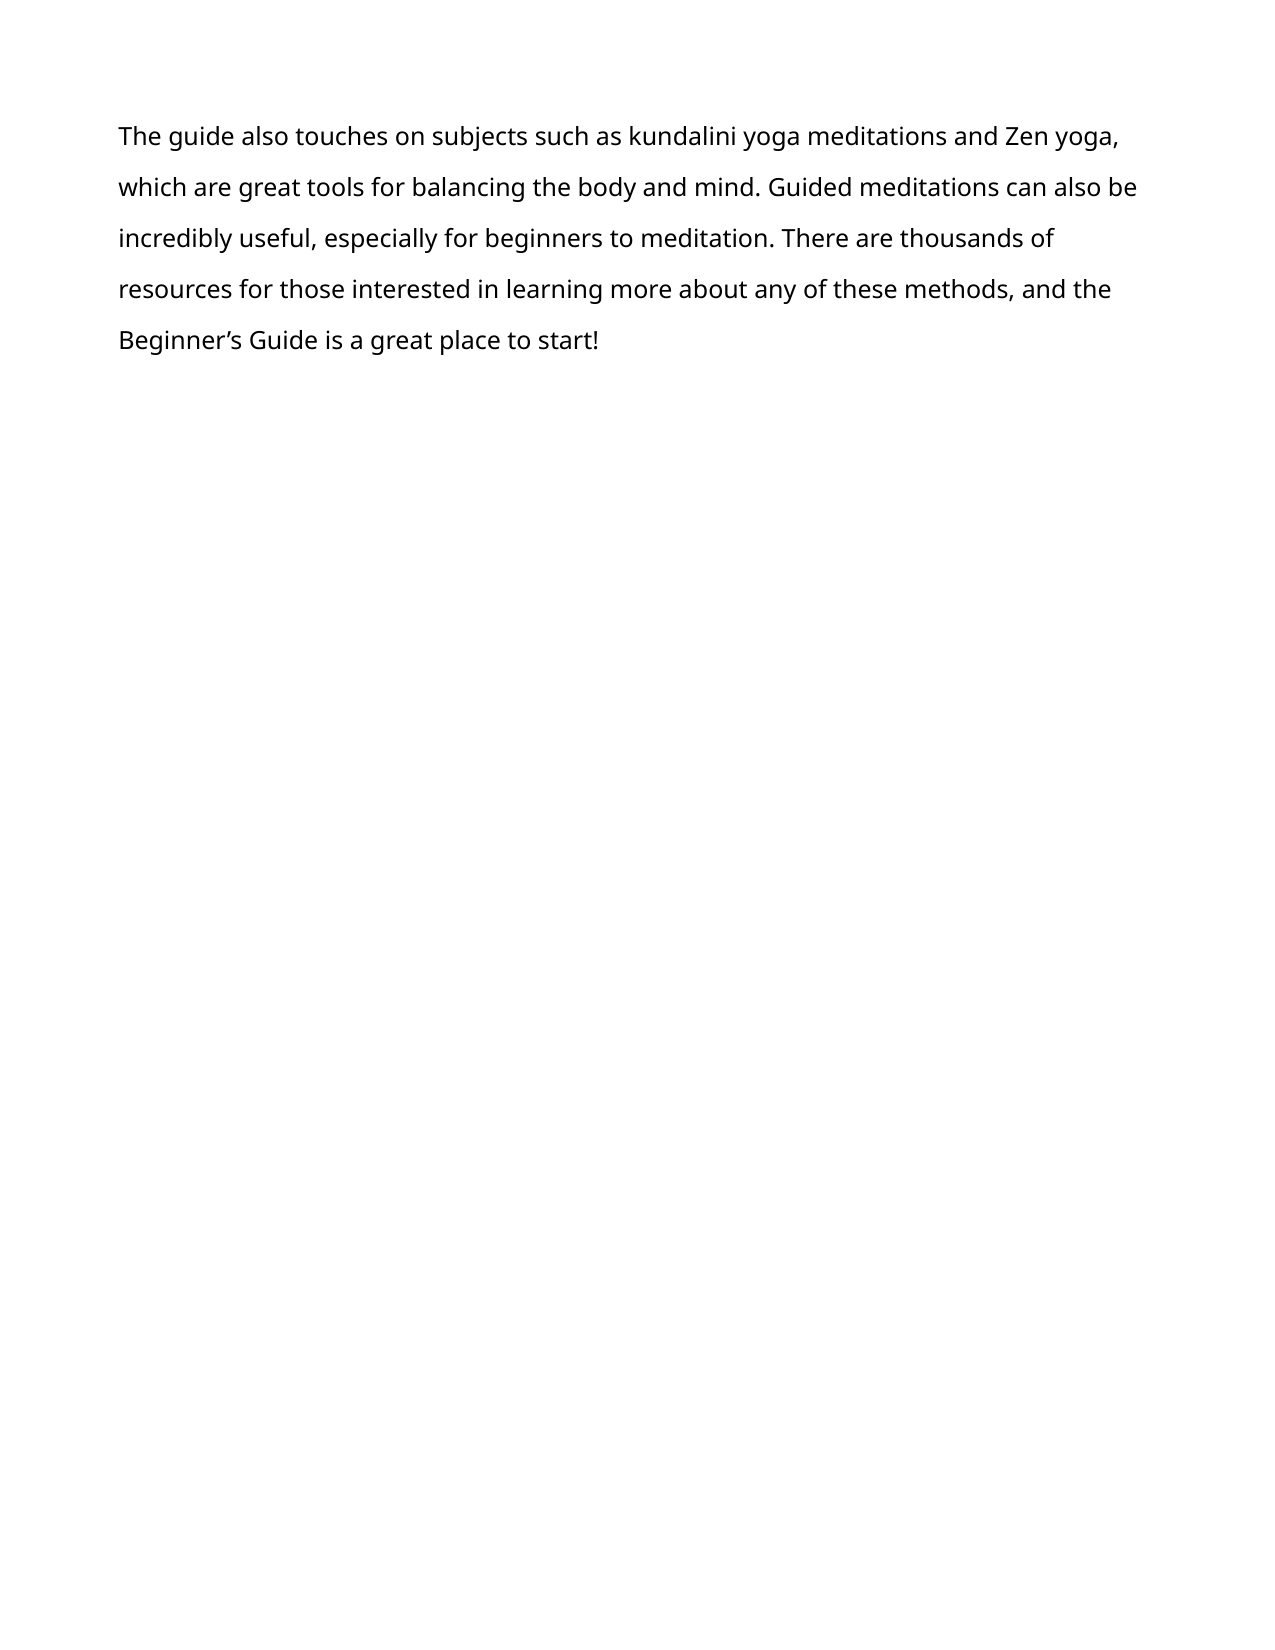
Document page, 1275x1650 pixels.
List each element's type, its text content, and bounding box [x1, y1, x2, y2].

text The guide also touches on subjects such as kundalini yoga meditations and Zen yoga, which are great tools for balancing the body and mind. Guided meditations can also be incredibly useful, especially for beginners to meditation. There are thousands of resources for those interested in learning more about any of these methods, and the Beginner’s Guide is a great place to start! [118, 118, 1157, 356]
